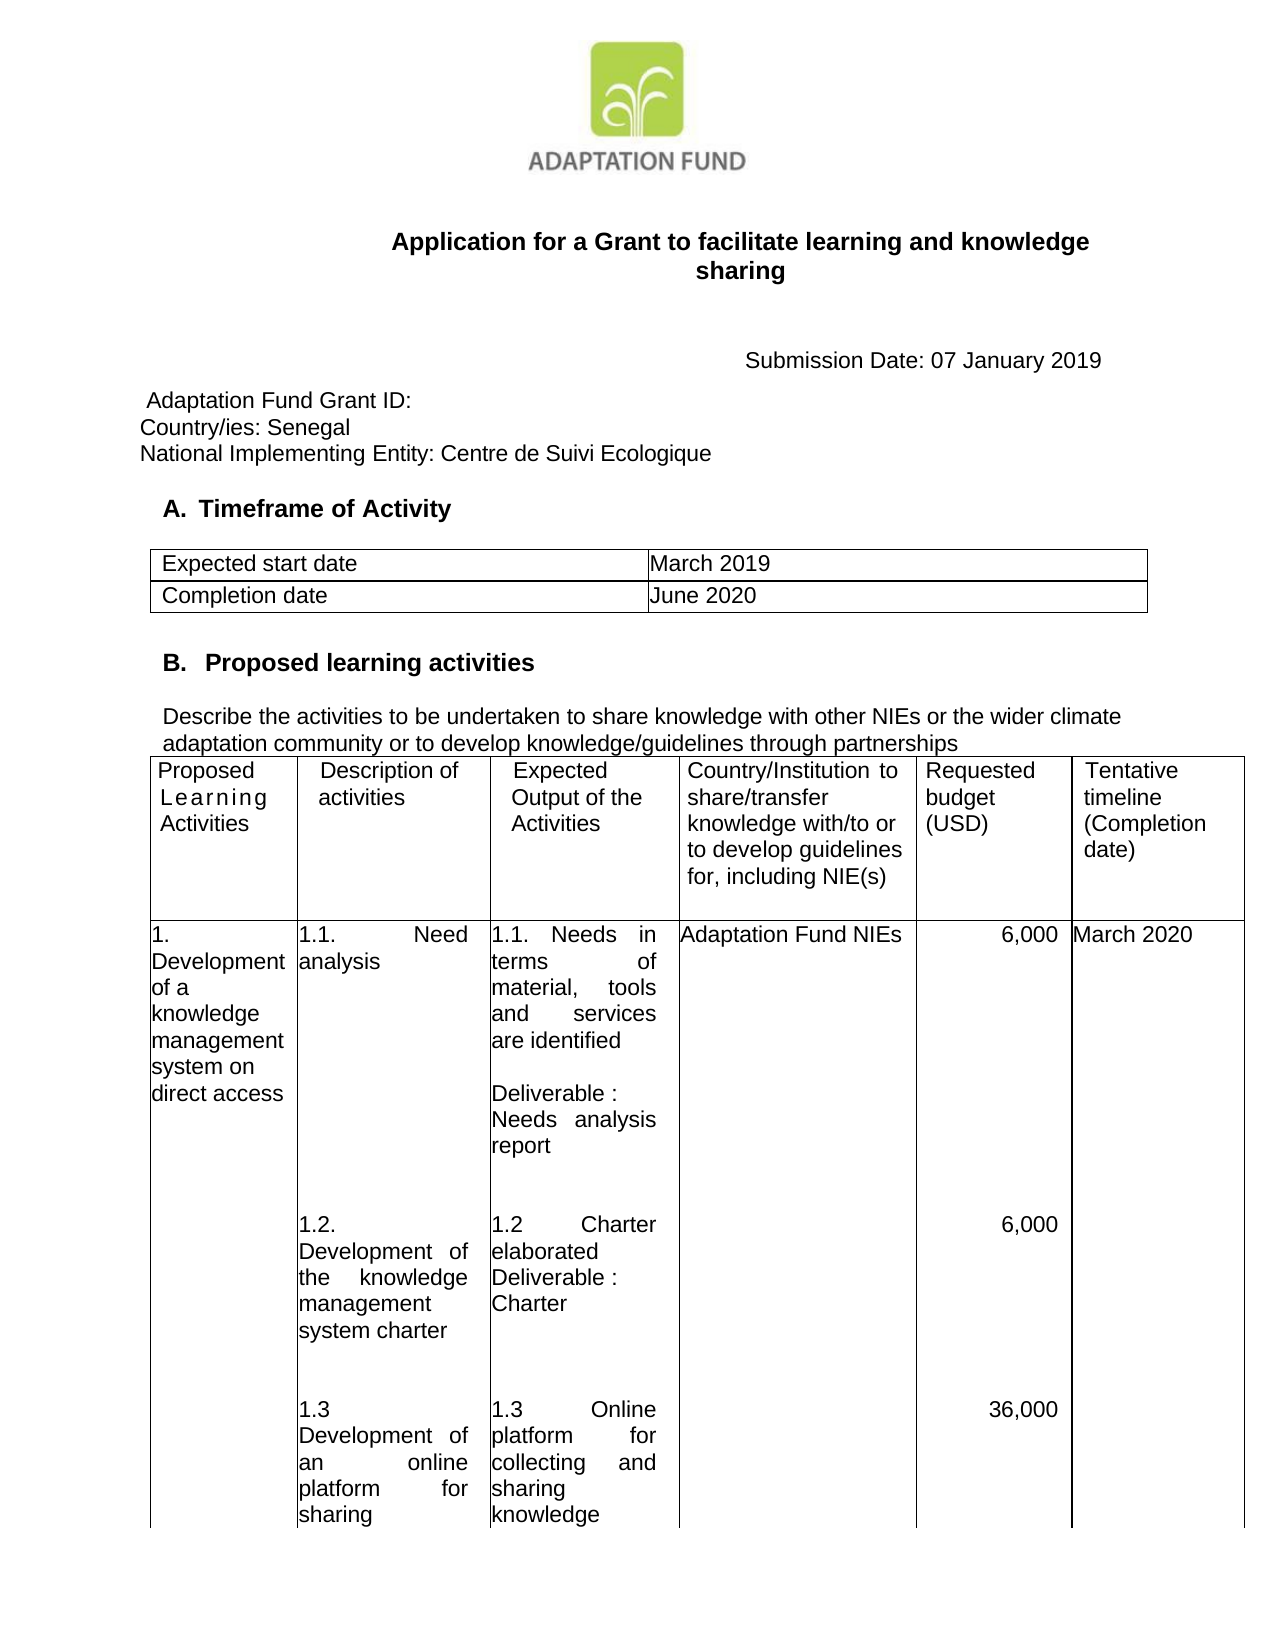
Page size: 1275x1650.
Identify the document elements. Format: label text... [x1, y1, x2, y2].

table_header Expected start date [151, 550, 648, 580]
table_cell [680, 921, 916, 1527]
text Adaptation Fund Grant ID: Country/ies: Senegal [139, 387, 523, 440]
list Proposed learning activities [162, 648, 1137, 677]
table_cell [917, 921, 1071, 1527]
list Timeframe of Activity [162, 493, 1137, 522]
table_cell June 2020 [649, 582, 1147, 612]
table_header Expected Output of the Activities [491, 757, 679, 920]
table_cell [298, 921, 490, 1527]
table_header March 2019 [649, 550, 1147, 580]
table_header Country/Institution to share/transfer knowledge with/to or to develop guidelines for, including NIE(s) [680, 757, 916, 920]
table_header Proposed Learning Activities [151, 757, 297, 920]
text Submission Date: 07 January 2019 [745, 347, 1137, 374]
table_cell Completion date [151, 582, 648, 612]
picture [527, 40, 750, 175]
text Describe the activities to be undertaken to share knowledge with other NIEs or the wider climate adaptation community or to develop knowledge/guidelines through partnerships [162, 703, 1122, 756]
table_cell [491, 921, 679, 1527]
table_cell March 2020 [1073, 921, 1244, 1527]
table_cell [151, 921, 297, 1527]
table_header Description of activities [298, 757, 490, 920]
text National Implementing Entity: Centre de Suivi Ecologique [139, 440, 1137, 466]
text Application for a Grant to facilitate learning and knowledge sharing [343, 227, 1137, 285]
table_header Requested budget (USD) [917, 757, 1071, 920]
table_header Tentative timeline (Completion date) [1073, 757, 1244, 920]
